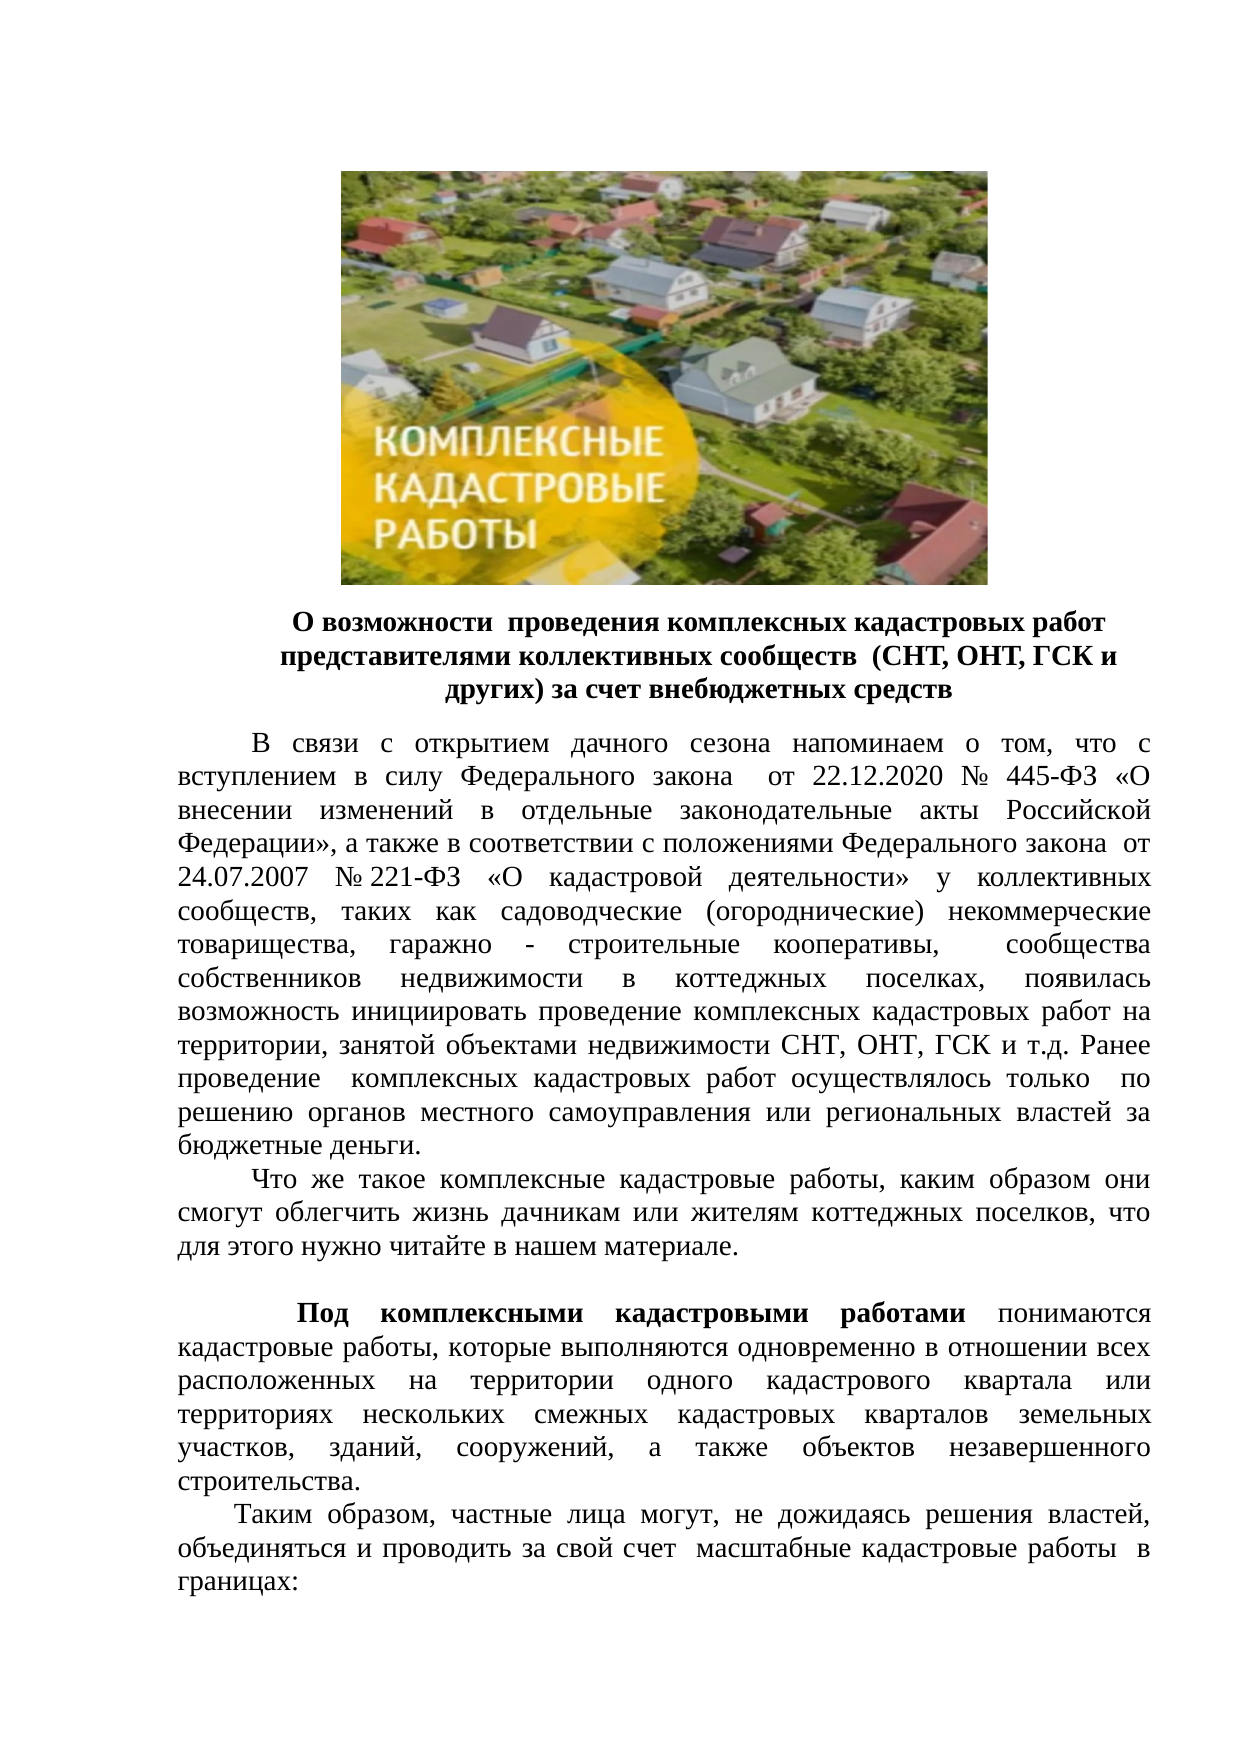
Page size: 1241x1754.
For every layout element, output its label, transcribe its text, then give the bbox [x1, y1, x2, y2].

text Таким образом, частные лица могут, не дожидаясь решения властей, объединяться и проводить за свой счет масштабные кадастровые работы в границах: [177, 1496, 1152, 1597]
text О возможности проведения комплексных кадастровых работ представителями коллективных сообществ (СНТ, ОНТ, ГСК и других) за счет внебюджетных средств [246, 604, 1152, 705]
text В связи с открытием дачного сезона напоминаем о том, что с вступлением в силу Федерального закона от 22.12.2020 № 445-ФЗ «О внесении изменений в отдельные законодательные акты Российской Федерации», а также в соответствии с положениями Федерального закона от 24.07.2007 № 221-ФЗ «О кадастровой деятельности» у коллективных сообществ, таких как садоводческие (огороднические) некоммерческие товарищества, гаражно - строительные кооперативы, сообщества собственников недвижимости в коттеджных поселках, появилась возможность инициировать проведение комплексных кадастровых работ на территории, занятой объектами недвижимости СНТ, ОНТ, ГСК и т.д. Ранее проведение комплексных кадастровых работ осуществлялось только по решению органов местного самоуправления или региональных властей за бюджетные деньги. [177, 725, 1152, 1161]
text Под комплексными кадастровыми работами понимаются кадастровые работы, которые выполняются одновременно в отношении всех расположенных на территории одного кадастрового квартала или территориях нескольких смежных кадастровых кварталов земельных участков, зданий, сооружений, а также объектов незавершенного строительства. [177, 1295, 1152, 1496]
picture [341, 171, 988, 585]
text Что же такое комплексные кадастровые работы, каким образом они смогут облегчить жизнь дачникам или жителям коттеджных поселков, что для этого нужно читайте в нашем материале. [177, 1161, 1152, 1262]
